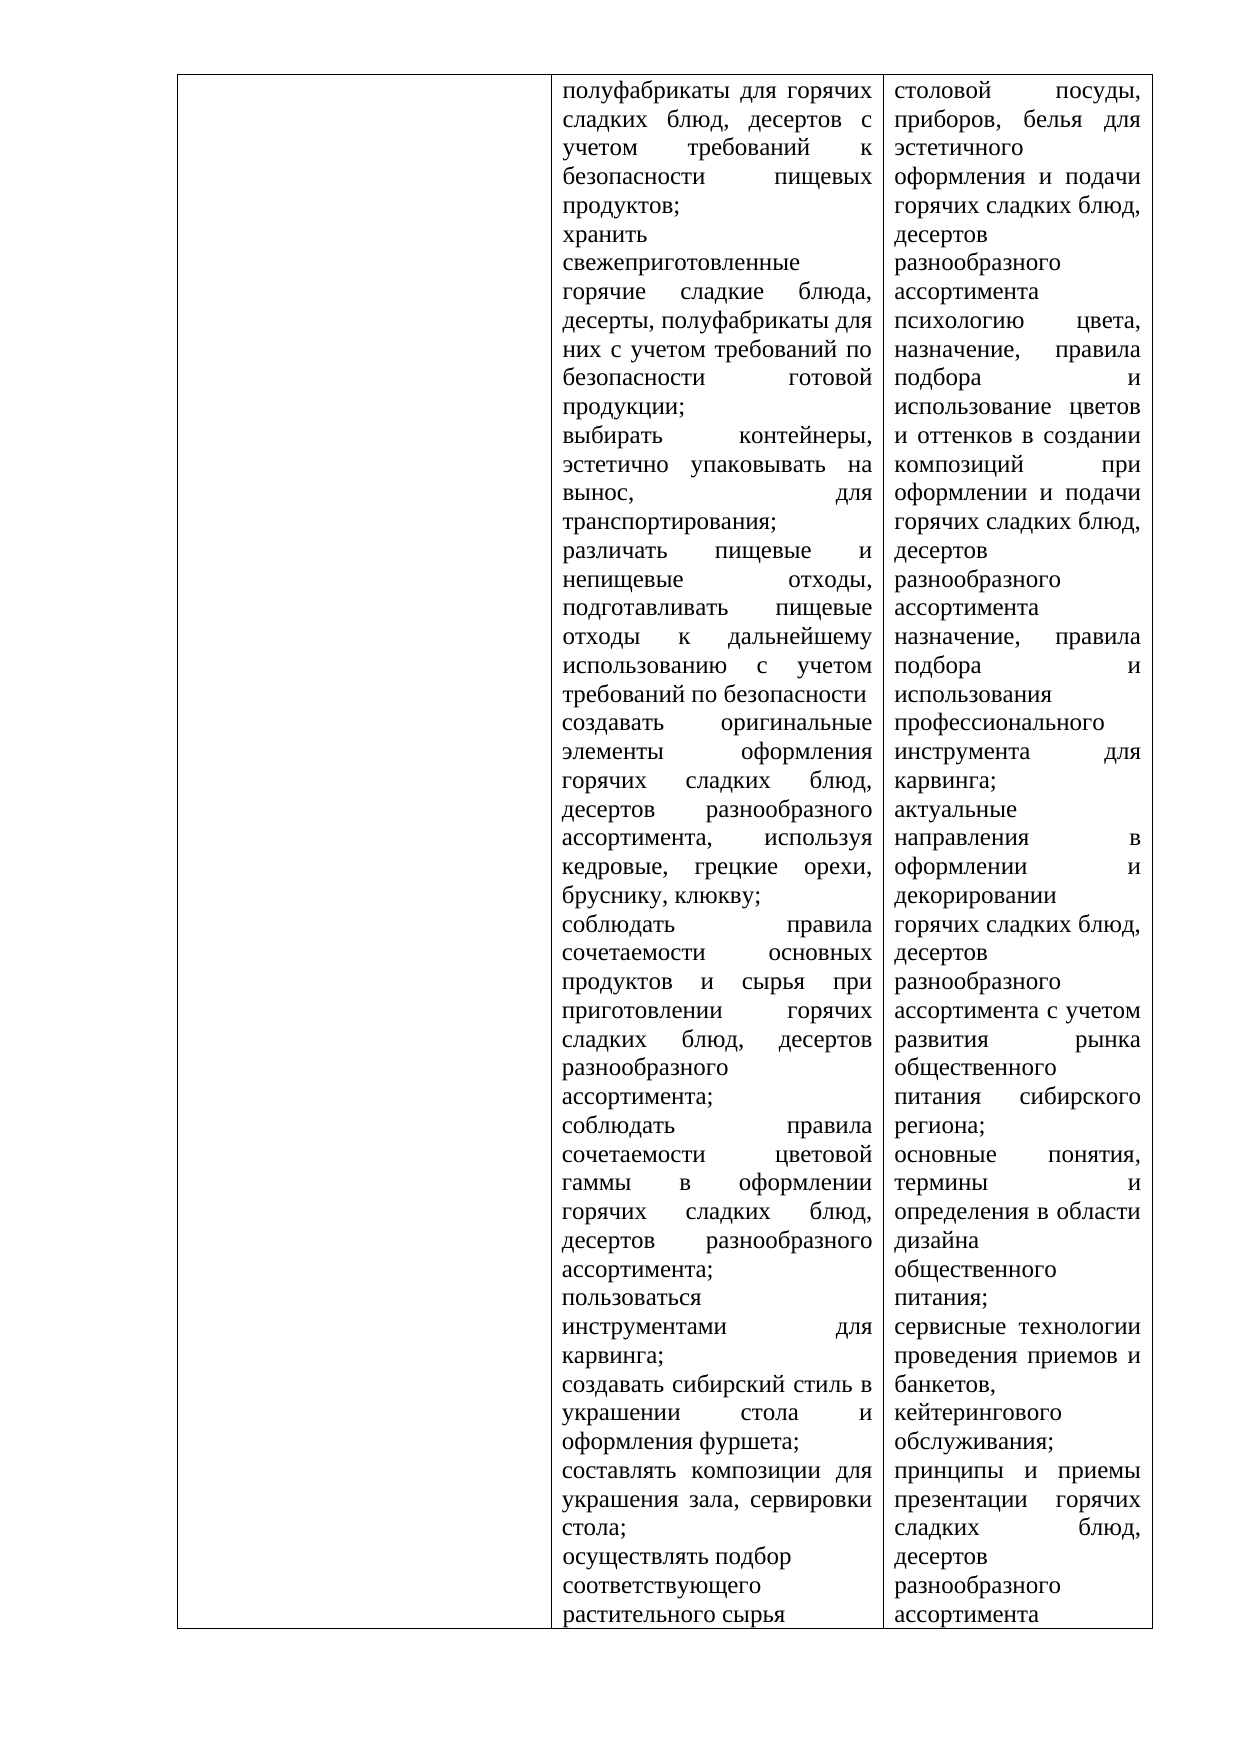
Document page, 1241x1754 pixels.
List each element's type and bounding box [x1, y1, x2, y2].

table_cell [884, 75, 1152, 1627]
table_cell [552, 75, 883, 1627]
table_cell [178, 75, 551, 1627]
